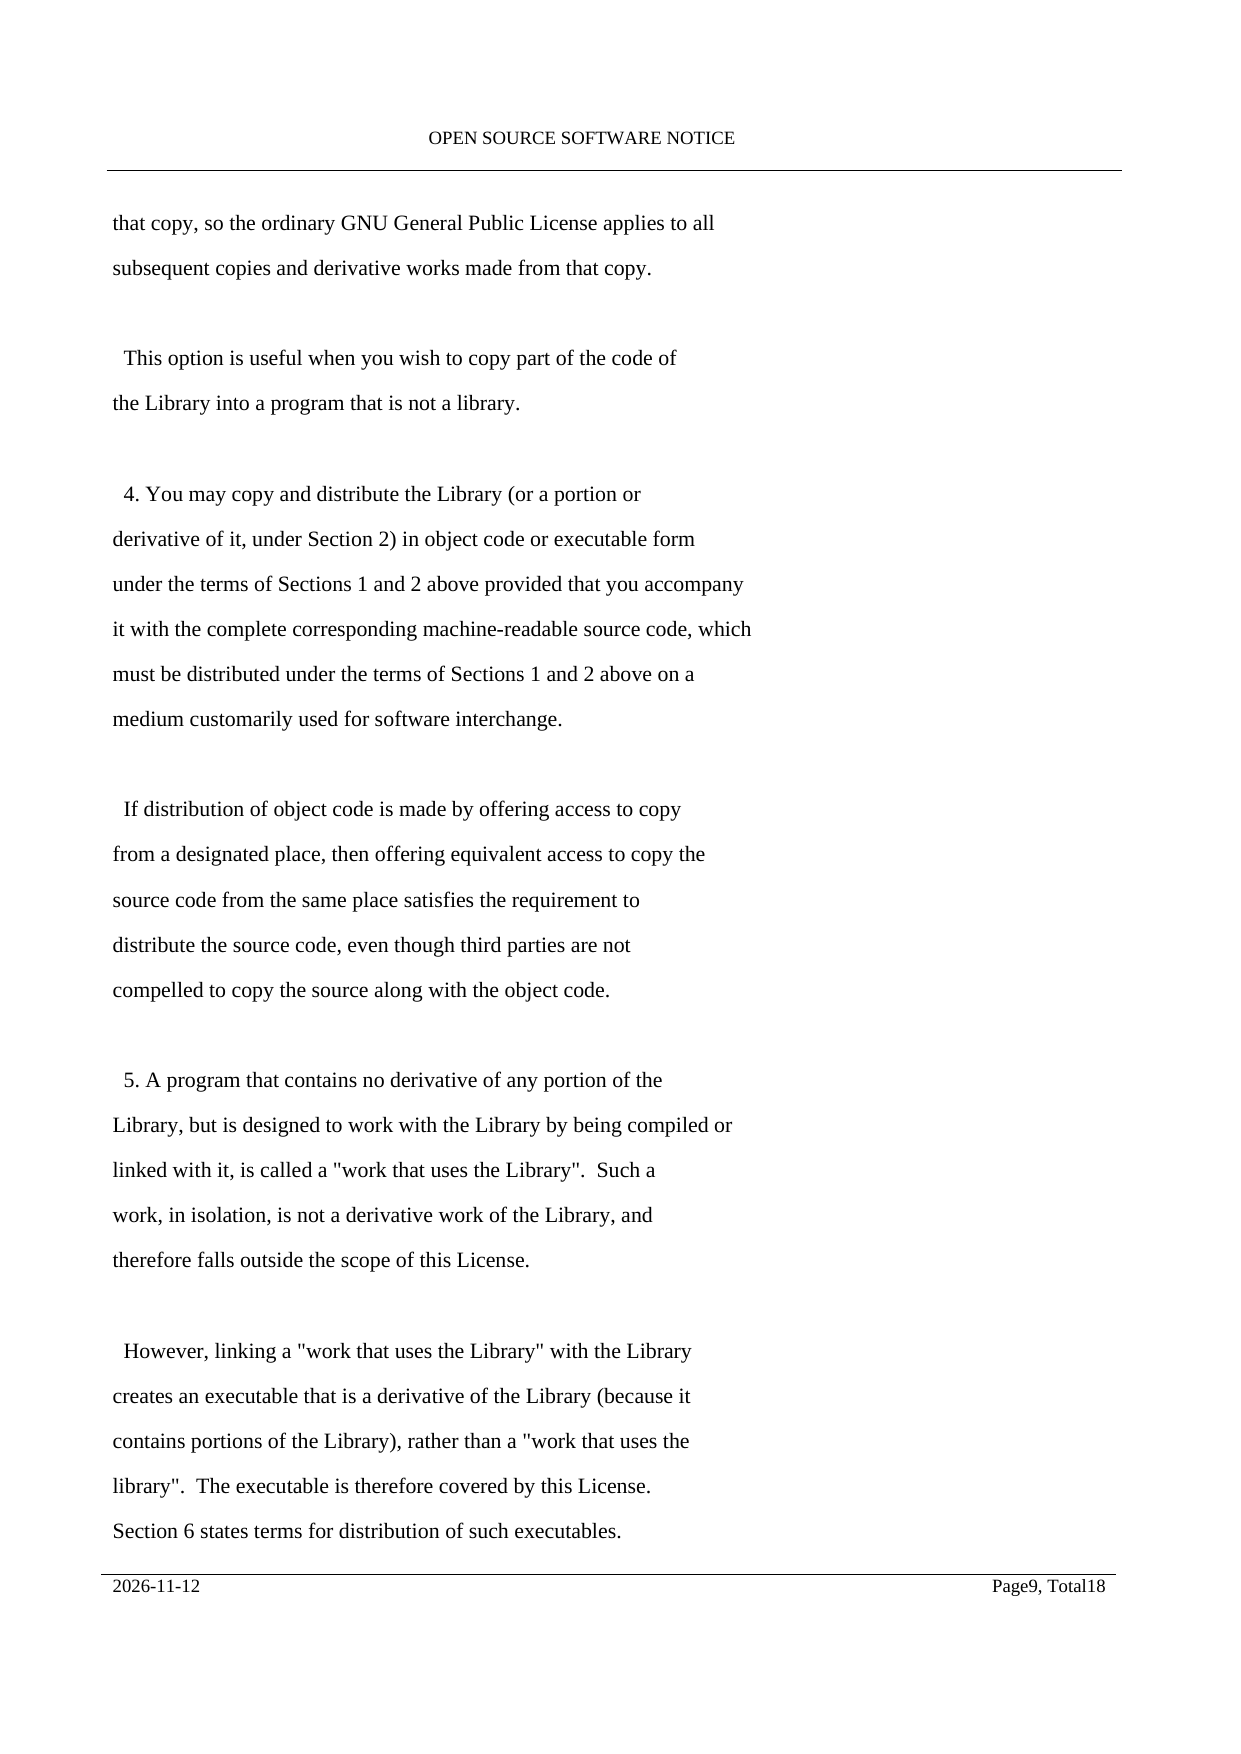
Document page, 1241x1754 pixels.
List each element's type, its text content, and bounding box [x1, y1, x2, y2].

text must be distributed under the terms of Sections 1 and 2 above on a [112, 657, 1128, 690]
text library". The executable is therefore covered by this License. [112, 1469, 1128, 1502]
text linked with it, is called a "work that uses the Library". Such a [112, 1153, 1128, 1186]
text that copy, so the ordinary GNU General Public License applies to all [112, 206, 1128, 239]
text This option is useful when you wish to copy part of the code of [112, 342, 1128, 374]
text creates an executable that is a derivative of the Library (because it [112, 1379, 1128, 1412]
text Library, but is designed to work with the Library by being compiled or [112, 1108, 1128, 1141]
text medium customarily used for software interchange. [112, 702, 1128, 735]
text under the terms of Sections 1 and 2 above provided that you accompany [112, 567, 1128, 600]
text 5. A program that contains no derivative of any portion of the [112, 1063, 1128, 1096]
text it with the complete corresponding machine-readable source code, which [112, 612, 1128, 645]
text source code from the same place satisfies the requirement to [112, 883, 1128, 915]
text subsequent copies and derivative works made from that copy. [112, 251, 1128, 284]
text Section 6 states terms for distribution of such executables. [112, 1514, 1128, 1547]
text If distribution of object code is made by offering access to copy [112, 793, 1128, 825]
text from a designated place, then offering equivalent access to copy the [112, 838, 1128, 870]
text the Library into a program that is not a library. [112, 387, 1128, 419]
text compelled to copy the source along with the object code. [112, 973, 1128, 1006]
text However, linking a "work that uses the Library" with the Library [112, 1334, 1128, 1366]
text distribute the source code, even though third parties are not [112, 928, 1128, 961]
text 4. You may copy and distribute the Library (or a portion or [112, 477, 1128, 509]
text derivative of it, under Section 2) in object code or executable form [112, 522, 1128, 554]
text therefore falls outside the scope of this License. [112, 1244, 1128, 1276]
text work, in isolation, is not a derivative work of the Library, and [112, 1199, 1128, 1231]
text contains portions of the Library), rather than a "work that uses the [112, 1424, 1128, 1457]
